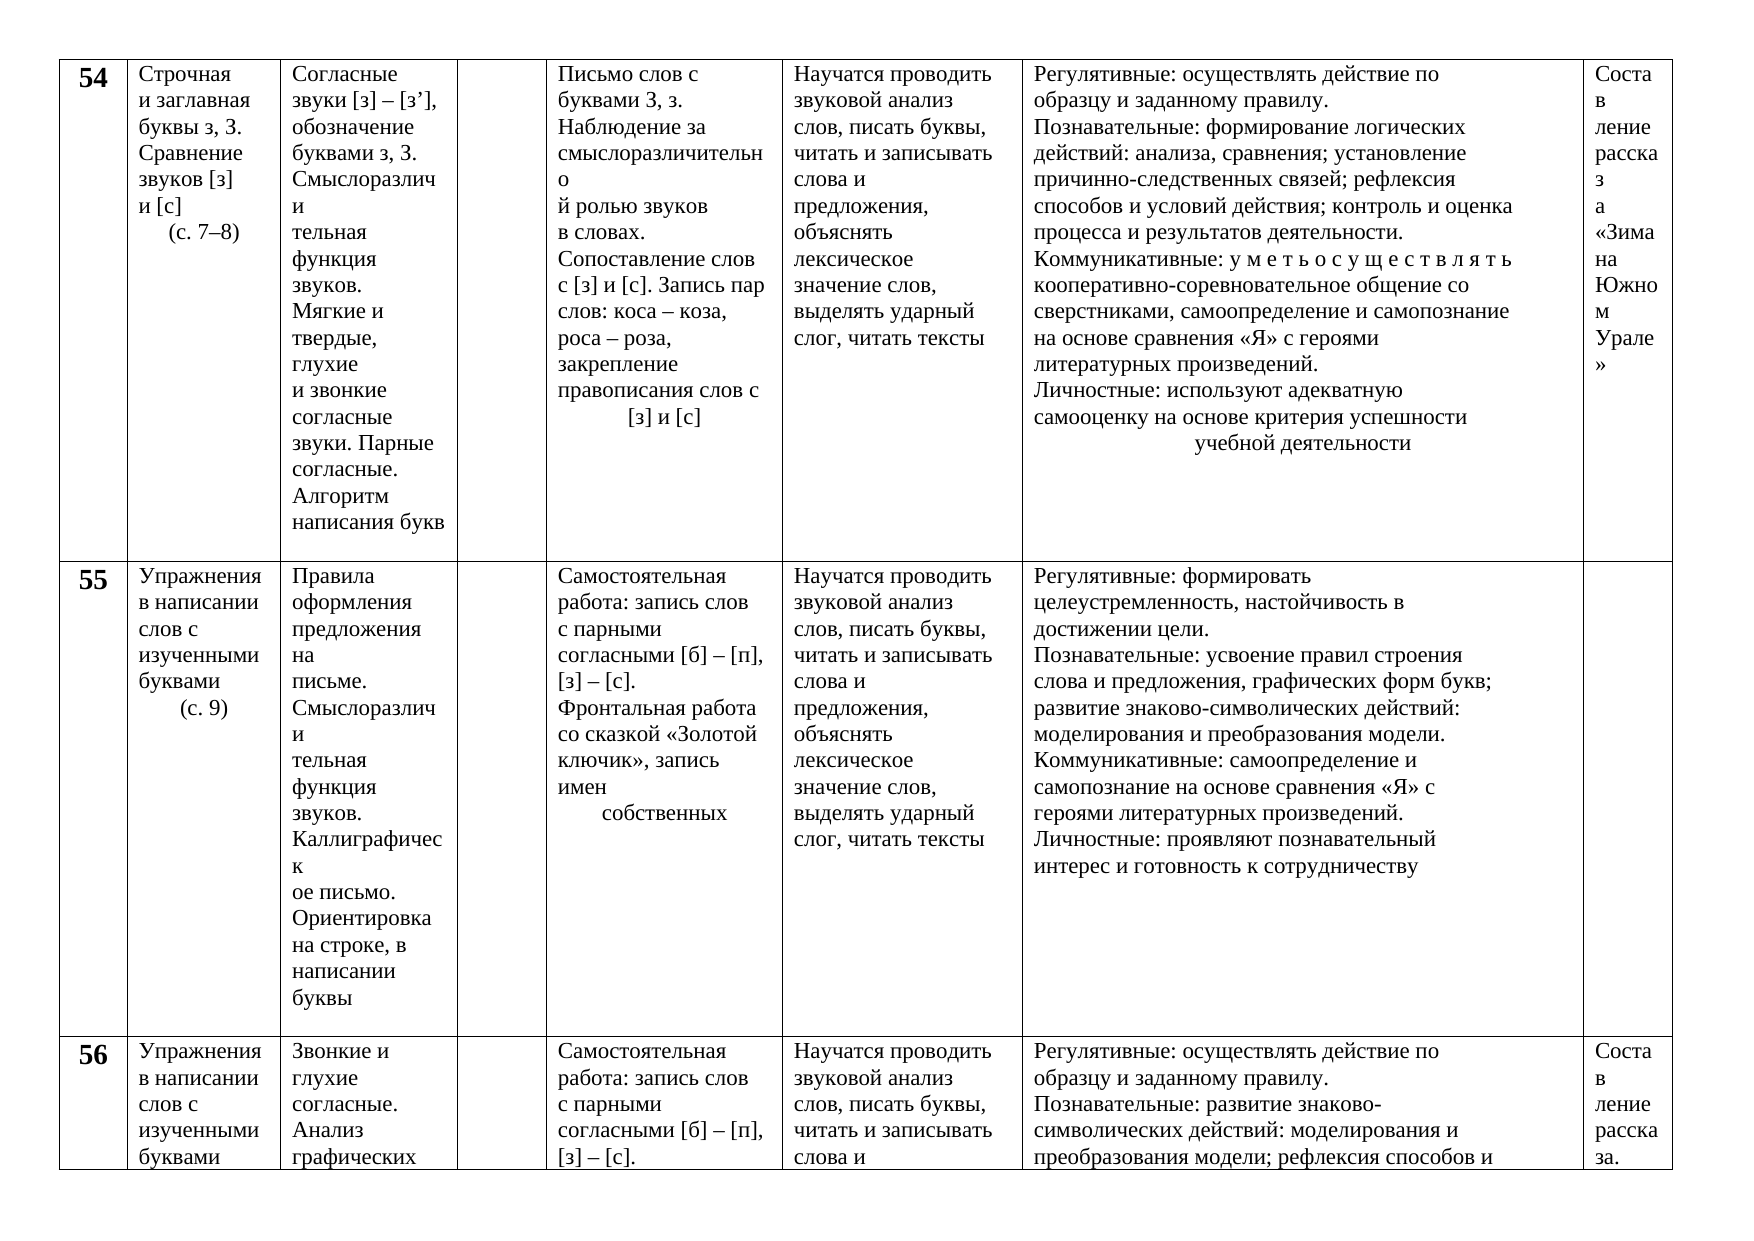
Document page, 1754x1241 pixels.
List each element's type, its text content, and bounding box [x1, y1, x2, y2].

table_cell 55 [60, 562, 127, 1036]
table_cell Регулятивные: осуществлять действие по образцу и заданному правилу. Познавательные: формирование логических действий: анализа, сравнения; установление причинно-следственных связей; рефлексия способов и условий действия; контроль и оценка процесса и результатов деятельности. Коммуникативные: у м е т ь о с у щ е с т в л я т ь кооперативно-соревновательное общение со сверстниками, самоопределение и самопознание на основе сравнения «Я» с героями литературных произведений. Личностные: используют адекватную самооценку на основе критерия успешности учебной деятельности [1023, 60, 1583, 561]
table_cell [128, 1037, 280, 1169]
table_cell [458, 60, 546, 561]
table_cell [783, 1037, 1022, 1169]
table_cell Упражнения в написании слов с изученными буквами (с. 9) [128, 562, 280, 1036]
table_cell Состав ление рассказ а «Зима на Южно м Урале» [1584, 60, 1672, 561]
table_cell [1584, 562, 1672, 1036]
table_cell Письмо слов с буквами З, з. Наблюдение за смыслоразличительно й ролью звуков в словах. Сопоставление слов с [з] и [с]. Запись пар слов: коса – коза, роса – роза, закрепление правописания слов с [з] и [с] [547, 60, 782, 561]
table_cell 56 [60, 1037, 127, 1169]
table_cell Правила оформления предложения на письме. Смыслоразличи тельная функция звуков. Каллиграфическ ое письмо. Ориентировка на строке, в написании буквы [281, 562, 457, 1036]
table_cell Самостоятельная работа: запись слов с парными согласными [б] – [п], [з] – [с]. Фронтальная работа со сказкой «Золотой ключик», запись имен собственных [547, 562, 782, 1036]
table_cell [547, 1037, 782, 1169]
table_cell Регулятивные: формировать целеустремленность, настойчивость в достижении цели. Познавательные: усвоение правил строения слова и предложения, графических форм букв; развитие знаково-символических действий: моделирования и преобразования модели. Коммуникативные: самоопределение и самопознание на основе сравнения «Я» с героями литературных произведений. Личностные: проявляют познавательный интерес и готовность к сотрудничеству [1023, 562, 1583, 1036]
table_cell Строчная и заглавная буквы з, З. Сравнение звуков [з] и [с] (с. 7–8) [128, 60, 280, 561]
table_cell Согласные звуки [з] – [з’], обозначение буквами з, З. Смыслоразличи тельная функция звуков. Мягкие и твердые, глухие и звонкие согласные звуки. Парные согласные. Алгоритм написания букв [281, 60, 457, 561]
table_cell 54 [60, 60, 127, 561]
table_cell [1023, 1037, 1583, 1169]
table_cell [281, 1037, 457, 1169]
table_cell [458, 1037, 546, 1169]
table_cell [1584, 1037, 1672, 1169]
table_cell [458, 562, 546, 1036]
